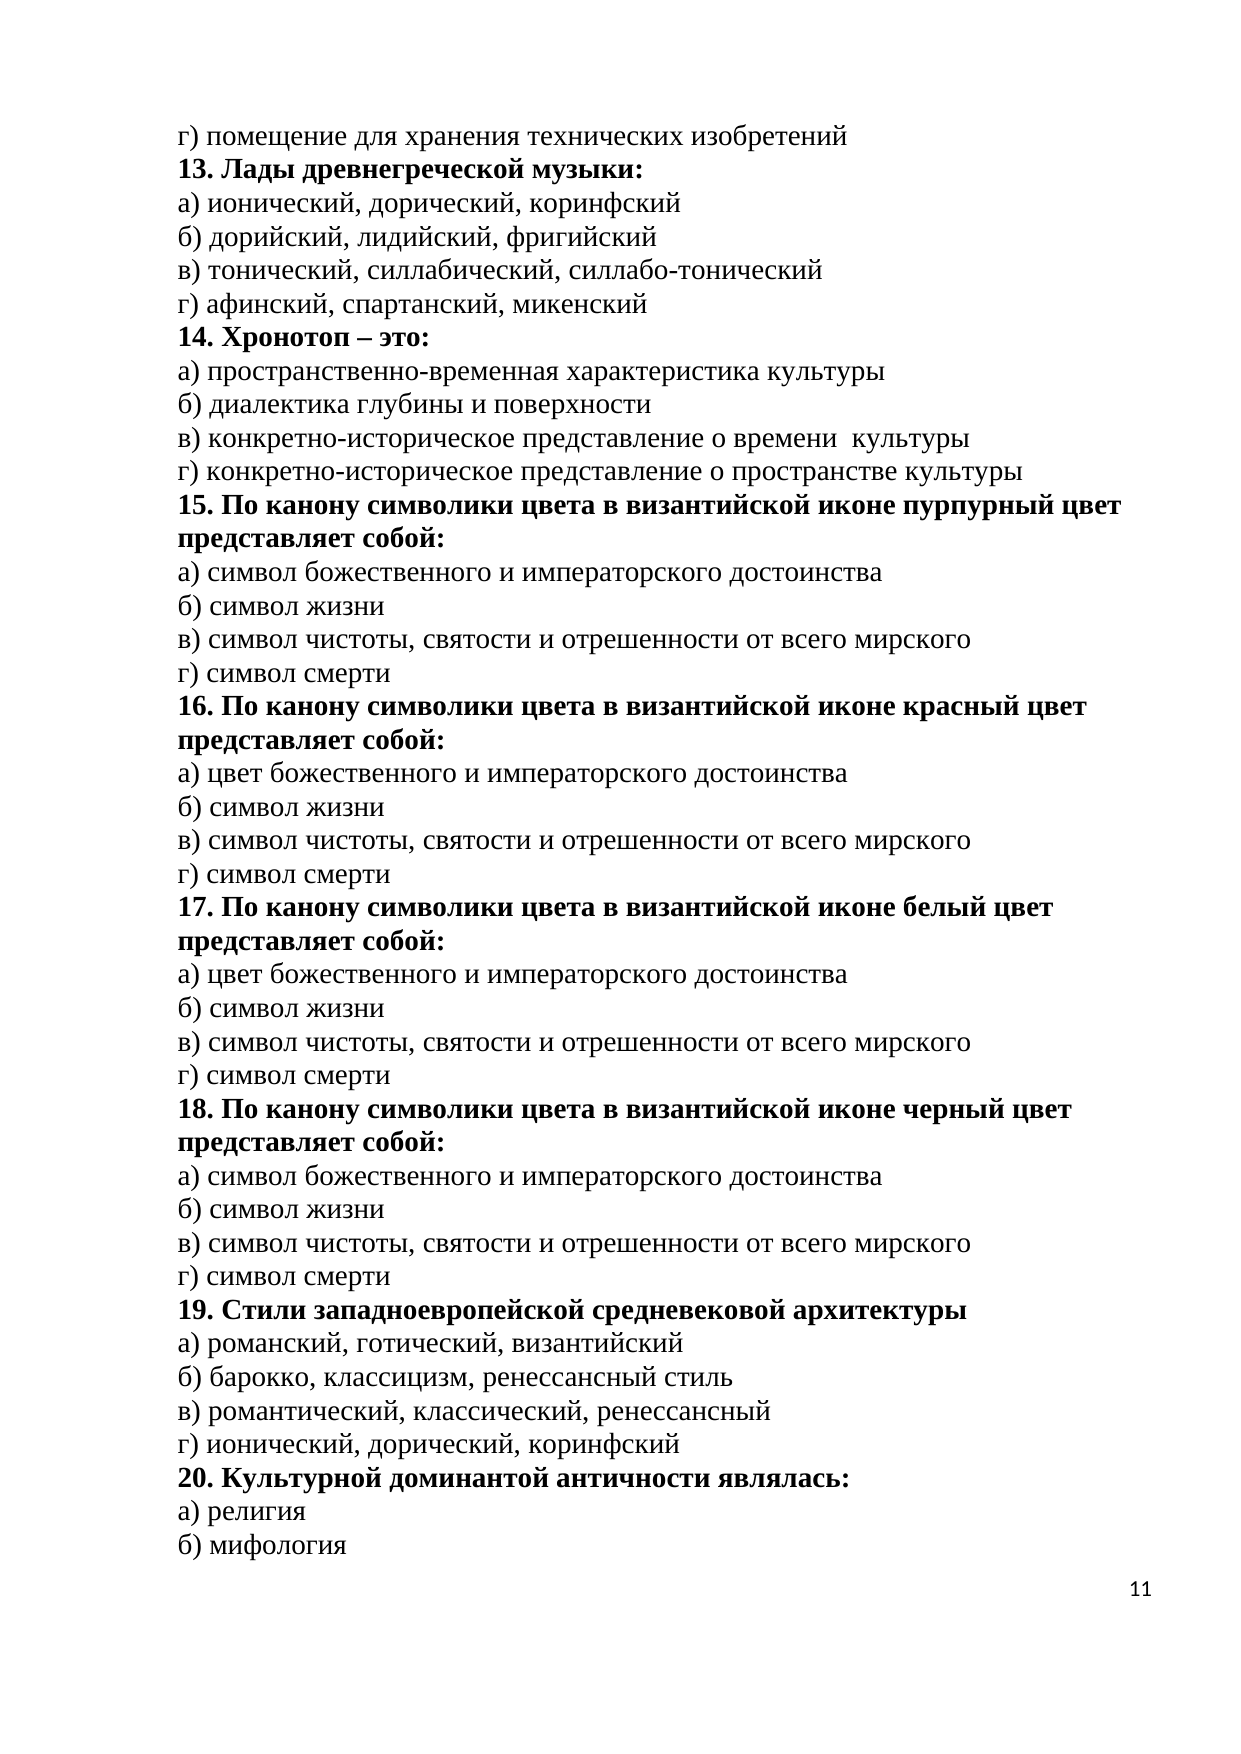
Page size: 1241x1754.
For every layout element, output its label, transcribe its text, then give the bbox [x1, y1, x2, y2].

text б) диалектика глубины и поверхности [177, 386, 1152, 420]
text 15. По канону символики цвета в византийской иконе пурпурный цвет представляет собой: [177, 487, 1152, 554]
text в) романтический, классический, ренессансный [177, 1393, 1152, 1426]
text в) символ чистоты, святости и отрешенности от всего мирского [177, 621, 1152, 655]
text в) тонический, силлабический, силлабо-тонический [177, 252, 1152, 286]
text а) символ божественного и императорского достоинства [177, 554, 1152, 588]
text г) символ смерти [177, 655, 1152, 688]
text 18. По канону символики цвета в византийской иконе черный цвет представляет собой: [177, 1091, 1152, 1158]
text а) пространственно-временная характеристика культуры [177, 353, 1152, 386]
text в) символ чистоты, святости и отрешенности от всего мирского [177, 1024, 1152, 1057]
text а) цвет божественного и императорского достоинства [177, 755, 1152, 789]
text а) религия [177, 1493, 1152, 1527]
text 13. Лады древнегреческой музыки: [177, 152, 1152, 185]
text г) символ смерти [177, 856, 1152, 889]
text а) символ божественного и императорского достоинства [177, 1158, 1152, 1191]
text б) мифология [177, 1527, 1152, 1560]
text 14. Хронотоп – это: [177, 319, 1152, 353]
text 17. По канону символики цвета в византийской иконе белый цвет представляет собой: [177, 889, 1152, 957]
text а) цвет божественного и императорского достоинства [177, 957, 1152, 990]
text а) романский, готический, византийский [177, 1326, 1152, 1359]
text в) символ чистоты, святости и отрешенности от всего мирского [177, 1225, 1152, 1258]
text г) символ смерти [177, 1258, 1152, 1292]
text а) ионический, дорический, коринфский [177, 185, 1152, 219]
text г) символ смерти [177, 1057, 1152, 1091]
text 20. Культурной доминантой античности являлась: [177, 1460, 1152, 1493]
text 19. Стили западноевропейской средневековой архитектуры [177, 1292, 1152, 1326]
text в) конкретно-историческое представление о времени культуры [177, 420, 1152, 453]
text г) афинский, спартанский, микенский [177, 286, 1152, 319]
text в) символ чистоты, святости и отрешенности от всего мирского [177, 822, 1152, 856]
text г) помещение для хранения технических изобретений [177, 118, 1152, 152]
text г) конкретно-историческое представление о пространстве культуры [177, 453, 1152, 487]
text 16. По канону символики цвета в византийской иконе красный цвет представляет собой: [177, 688, 1152, 755]
text б) символ жизни [177, 789, 1152, 822]
text б) символ жизни [177, 588, 1152, 621]
text б) символ жизни [177, 1191, 1152, 1225]
text г) ионический, дорический, коринфский [177, 1426, 1152, 1460]
text б) дорийский, лидийский, фригийский [177, 219, 1152, 252]
text б) барокко, классицизм, ренессансный стиль [177, 1359, 1152, 1393]
text б) символ жизни [177, 990, 1152, 1024]
